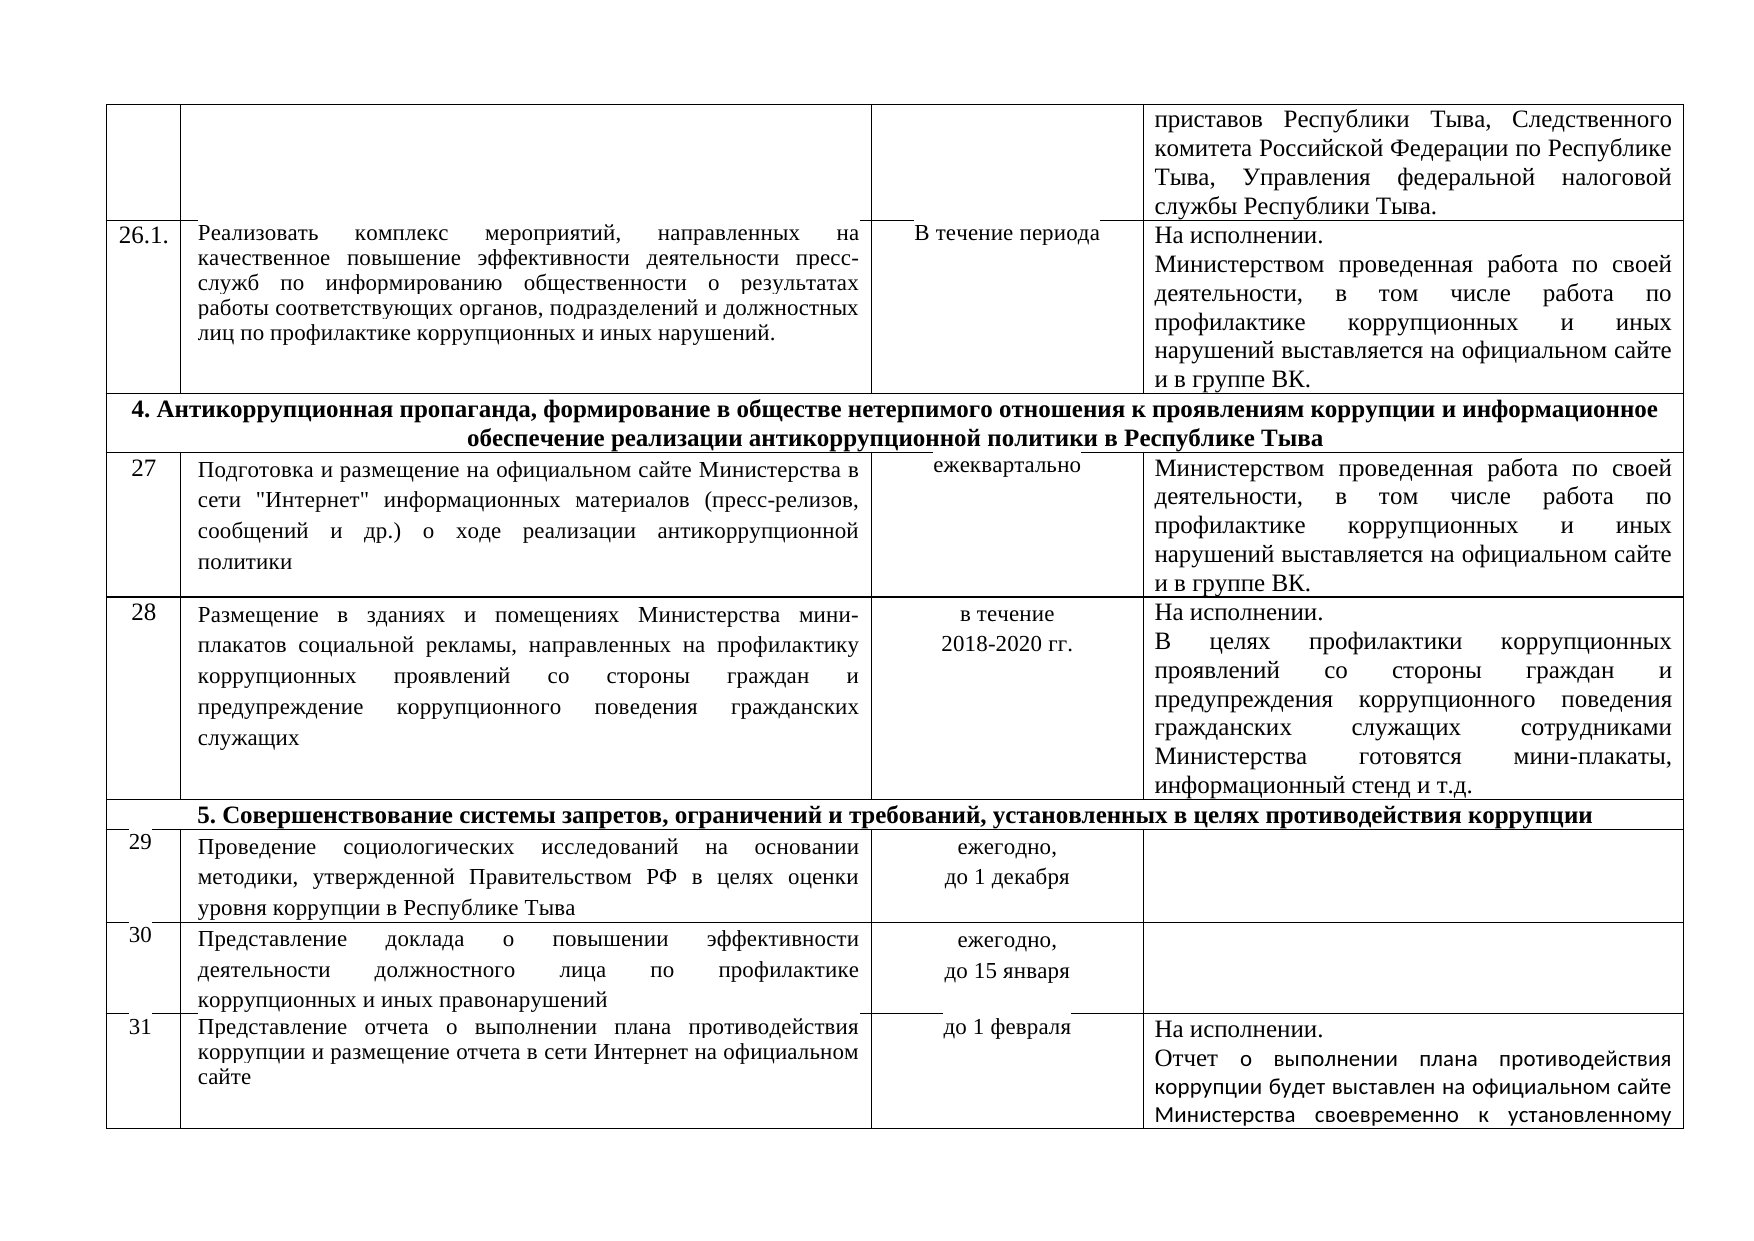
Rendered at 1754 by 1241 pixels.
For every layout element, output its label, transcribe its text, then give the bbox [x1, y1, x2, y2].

table_cell 26.1. [107, 221, 180, 393]
table_cell [1144, 830, 1683, 922]
table_cell 27 [107, 453, 180, 596]
table_cell На исполнении. Министерством проведенная работа по своей деятельности, в том числе работа по профилактике коррупционных и иных нарушений выставляется на официальном сайте и в группе ВК. [1144, 221, 1683, 393]
table_cell 26 [107, 105, 180, 219]
table_cell 30 [107, 923, 180, 1013]
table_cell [181, 1014, 871, 1128]
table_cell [181, 105, 871, 219]
table_cell Министерством проведенная работа по своей деятельности, в том числе работа по профилактике коррупционных и иных нарушений выставляется на официальном сайте и в группе ВК. [1144, 453, 1683, 596]
table_cell 28 [107, 598, 180, 799]
table_cell 31 [107, 1014, 180, 1128]
table_cell Представление доклада о повышении эффективности деятельности должностного лица по профилактике коррупционных и иных правонарушений [181, 923, 871, 1013]
table_cell в течение 2018-2020 гг. [872, 598, 1143, 799]
table_cell Подготовка и размещение на официальном сайте Министерства в сети "Интернет" информационных материалов (пресс-релизов, сообщений и др.) о ходе реализации антикоррупционной политики [181, 453, 871, 596]
table_cell Размещение в зданиях и помещениях Министерства мини-плакатов социальной рекламы, направленных на профилактику коррупционных проявлений со стороны граждан и предупреждение коррупционного поведения гражданских служащих [181, 598, 871, 799]
table_cell В течение периода [872, 221, 1143, 393]
table_cell Проведение социологических исследований на основании методики, утвержденной Правительством РФ в целях оценки уровня коррупции в Республике Тыва [181, 830, 871, 922]
table_cell 5. Совершенствование системы запретов, ограничений и требований, установленных в целях противодействия коррупции [107, 800, 1683, 828]
table_cell 4. Антикоррупционная пропаганда, формирование в обществе нетерпимого отношения к проявлениям коррупции и информационное обеспечение реализации антикоррупционной политики в Республике Тыва [107, 394, 1683, 452]
table_cell ежеквартально [872, 453, 1143, 596]
table_cell ежегодно, до 15 января [872, 923, 1143, 1013]
table_cell Реализовать комплекс мероприятий, направленных на качественное повышение эффективности деятельности пресс-служб по информированию общественности о результатах работы соответствующих органов, подразделений и должностных лиц по профилактике коррупционных и иных нарушений. [181, 221, 871, 393]
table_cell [872, 105, 1143, 219]
table_cell На исполнении. В целях профилактики коррупционных проявлений со стороны граждан и предупреждения коррупционного поведения гражданских служащих сотрудниками Министерства готовятся мини-плакаты, информационный стенд и т.д. [1144, 598, 1683, 799]
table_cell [1144, 105, 1683, 219]
table_cell ежегодно, до 1 декабря [872, 830, 1143, 922]
table_cell до 1 февраля [872, 1014, 1143, 1128]
table_cell [1144, 923, 1683, 1013]
table_cell 29 [107, 830, 180, 922]
